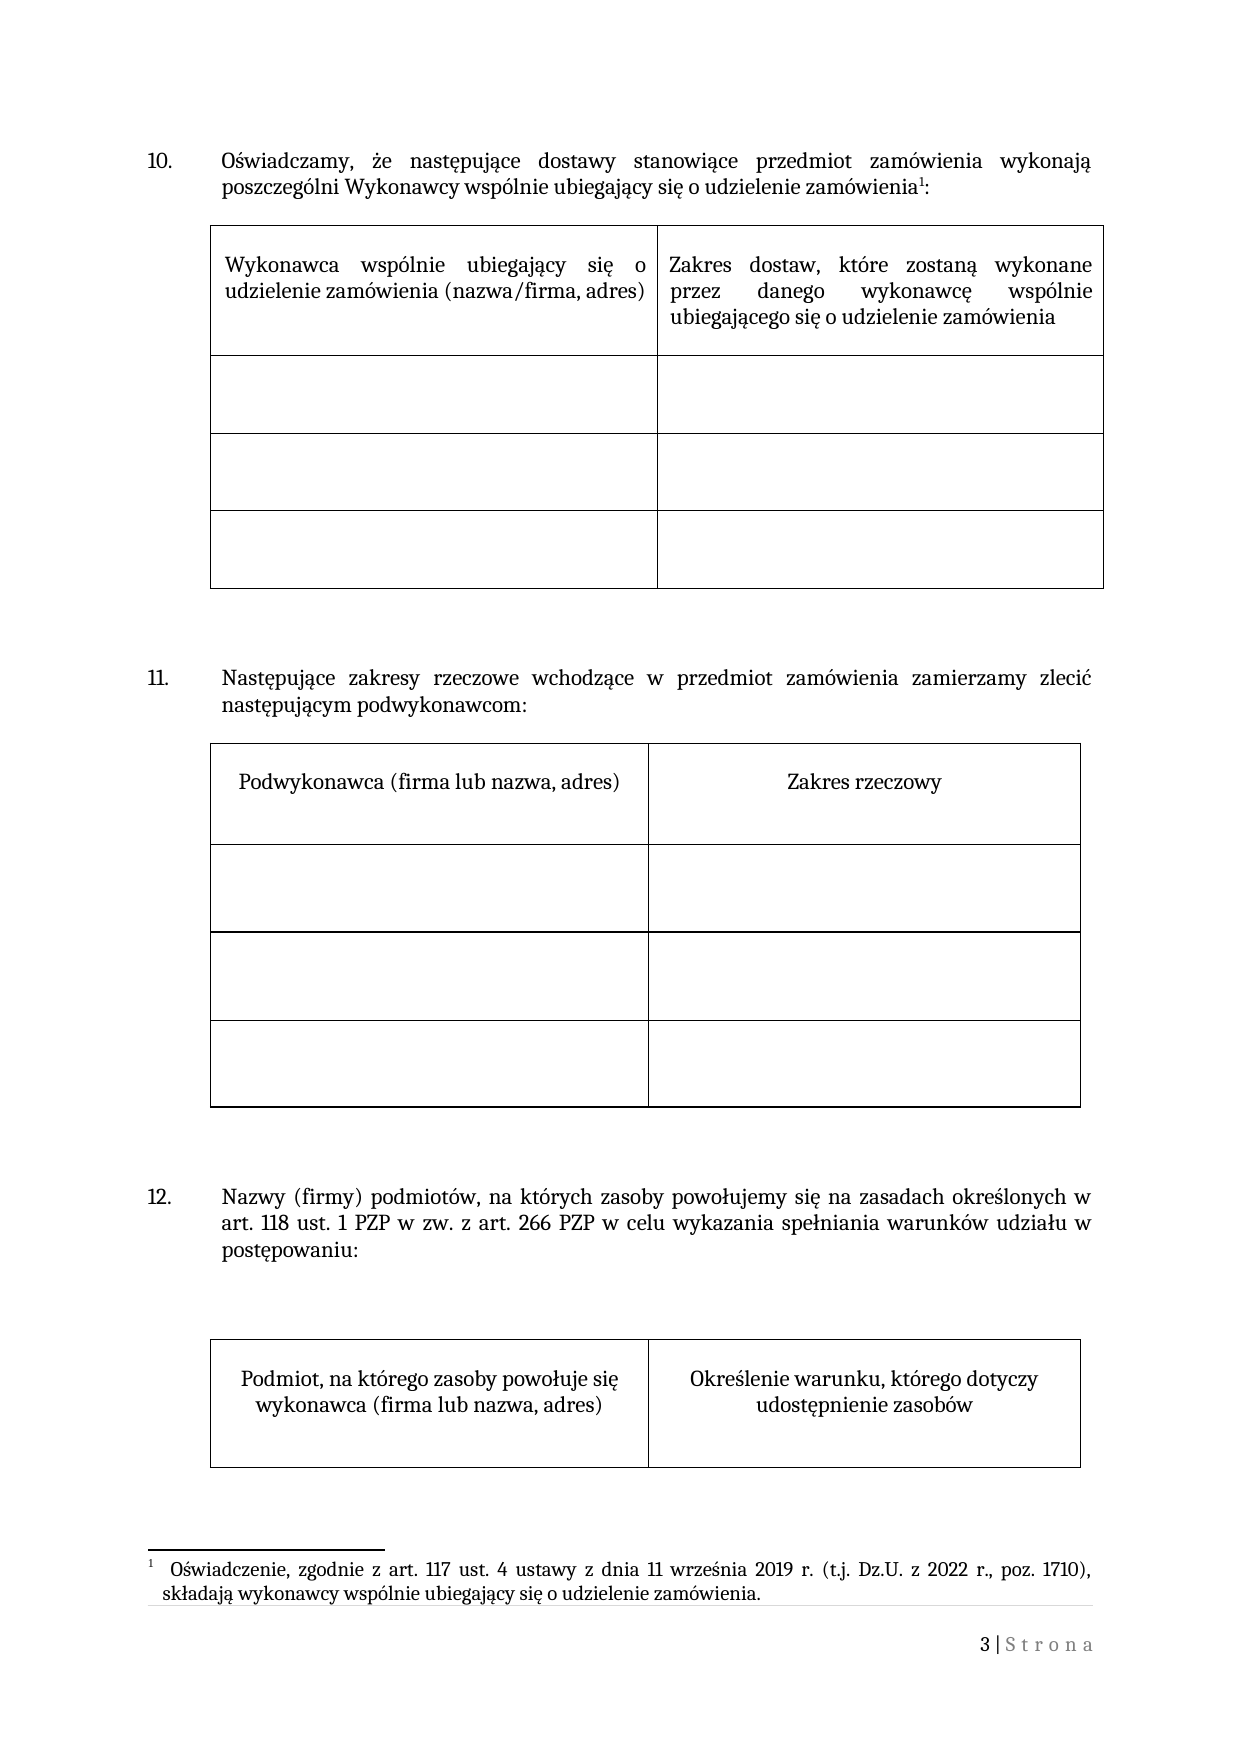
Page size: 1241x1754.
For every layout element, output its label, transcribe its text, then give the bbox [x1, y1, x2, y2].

table_cell [211, 356, 657, 433]
table_cell [211, 933, 648, 1020]
table_header Zakres rzeczowy [649, 744, 1080, 844]
table_header Wykonawca wspólnie ubiegający się o udzielenie zamówienia (nazwa/firma, adres) [211, 226, 657, 355]
table_cell [649, 1021, 1080, 1106]
table_cell [211, 1021, 648, 1106]
table_header Podwykonawca (firma lub nazwa, adres) [211, 744, 648, 844]
table_cell [658, 434, 1103, 510]
text 10. Oświadczamy, że następujące dostawy stanowiące przedmiot zamówienia wykonają poszczególni Wykonawcy wspólnie ubiegający się o udzielenie zamówienia: [148, 148, 1093, 200]
table_cell [649, 933, 1080, 1020]
text 11. Następujące zakresy rzeczowe wchodzące w przedmiot zamówienia zamierzamy zlecić następującym podwykonawcom: [148, 665, 1093, 718]
text 12. Nazwy (firmy) podmiotów, na których zasoby powołujemy się na zasadach określonych w art. 118 ust. 1 PZP w zw. z art. 266 PZP w celu wykazania spełniania warunków udziału w postępowaniu: [148, 1184, 1093, 1263]
table_cell [649, 845, 1080, 931]
table_header Określenie warunku, którego dotyczy udostępnienie zasobów [649, 1340, 1080, 1467]
table_cell [658, 356, 1103, 433]
table_cell [211, 511, 657, 588]
table_header Podmiot, na którego zasoby powołuje się wykonawca (firma lub nazwa, adres) [211, 1340, 648, 1467]
table_cell [211, 434, 657, 510]
table_header Zakres dostaw, które zostaną wykonane przez danego wykonawcę wspólnie ubiegającego się o udzielenie zamówienia [658, 226, 1103, 355]
table_cell [211, 845, 648, 931]
table_cell [658, 511, 1103, 588]
